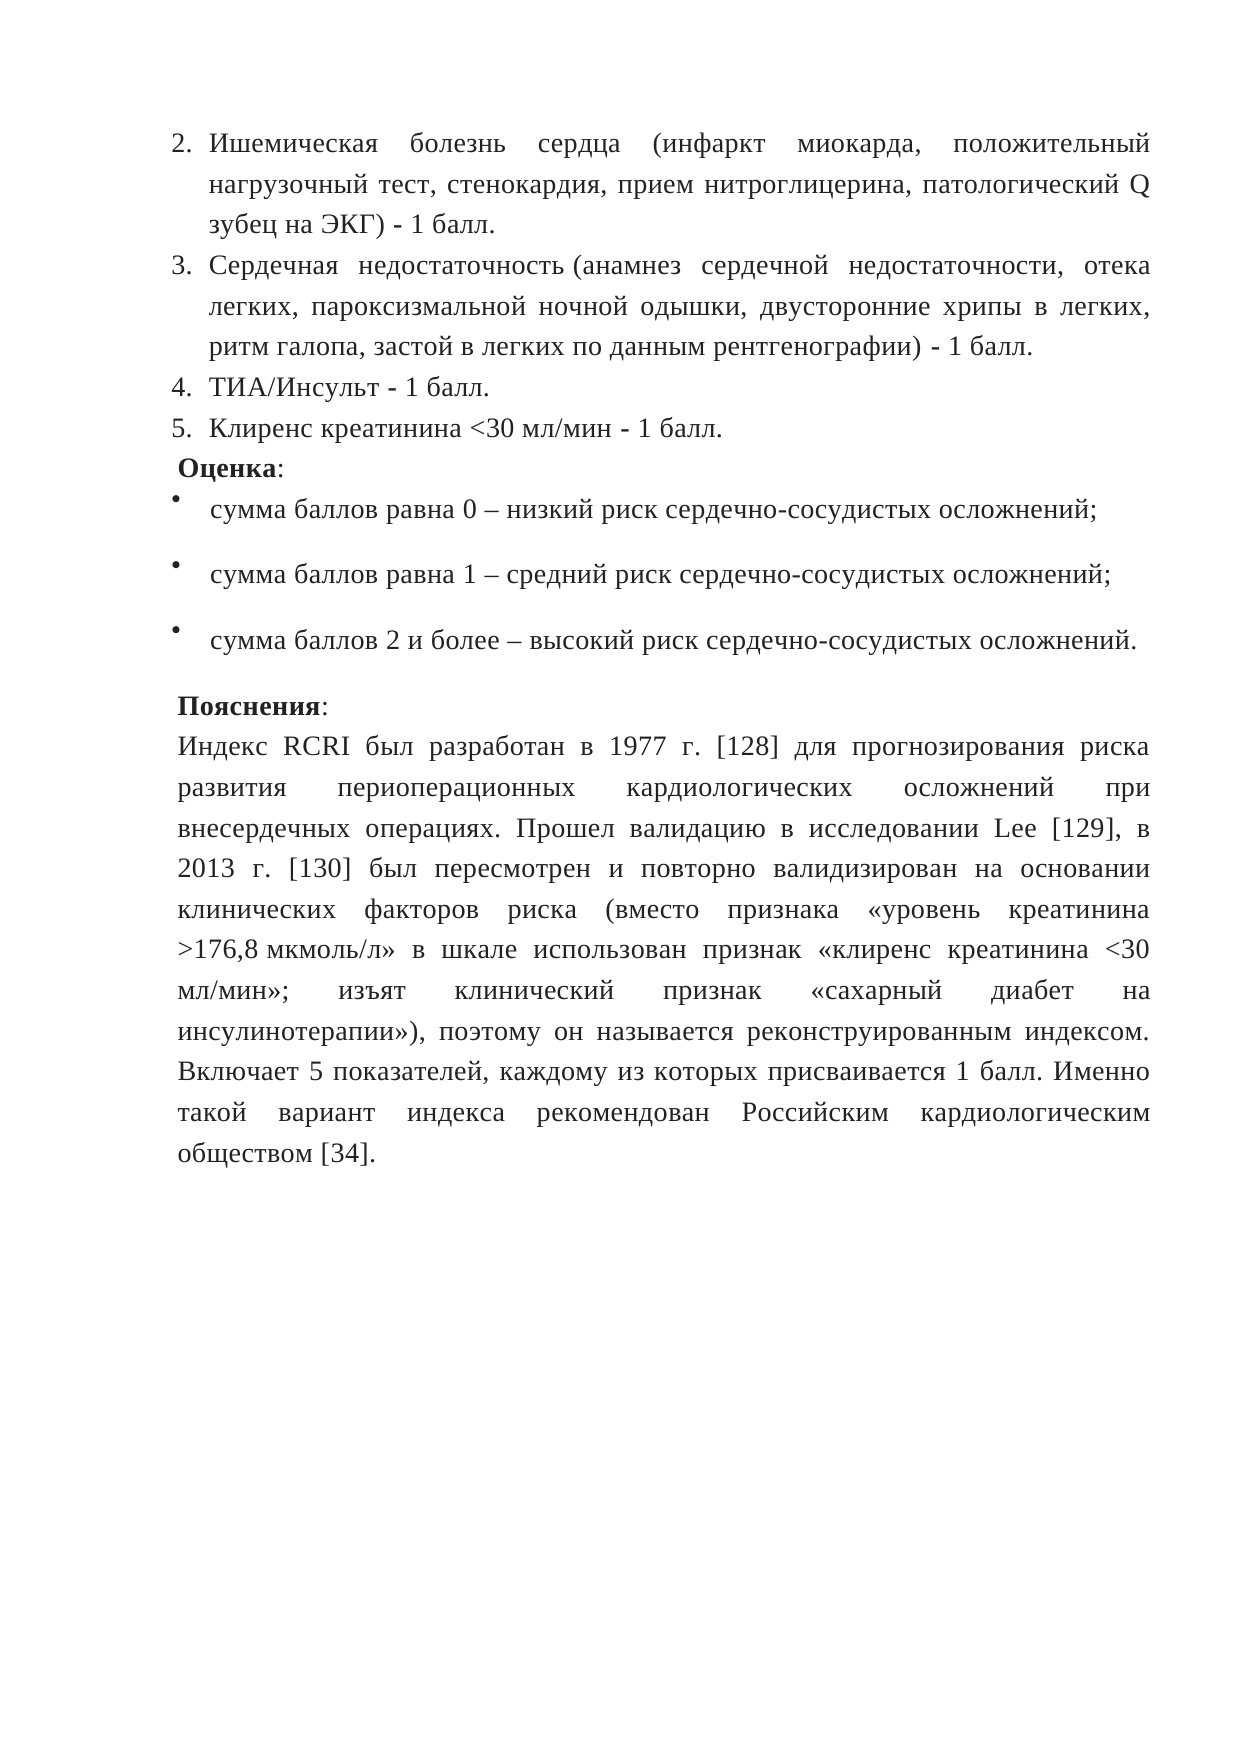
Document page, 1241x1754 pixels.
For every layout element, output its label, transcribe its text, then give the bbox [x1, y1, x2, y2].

list Сердечная недостаточность (анамнез сердечной недостаточности, отека легких, пароксизмальной ночной одышки, двусторонние хрипы в легких, ритм галопа, застой в легких по данным рентгенографии) - 1 балл. [171, 240, 1152, 362]
list Ишемическая болезнь сердца (инфаркт миокарда, положительный нагрузочный тест, стенокардия, прием нитроглицерина, патологический Q зубец на ЭКГ) - 1 балл. [171, 118, 1152, 240]
list сумма баллов 2 и более – высокий риск сердечно-сосудистых осложнений. [172, 615, 1152, 656]
text Пояснения: [177, 681, 1152, 721]
text Оценка: [177, 443, 1152, 484]
list сумма баллов равна 1 – средний риск сердечно-сосудистых осложнений; [172, 549, 1152, 590]
list Клиренс креатинина <30 мл/мин - 1 балл. [171, 402, 1152, 443]
list ТИА/Инсульт - 1 балл. [171, 362, 1152, 402]
text Индекс RCRI был разработан в 1977 г. [128] для прогнозирования риска развития периоперационных кардиологических осложнений при внесердечных операциях. Прошел валидацию в исследовании Lee [129], в 2013 г. [130] был пересмотрен и повторно валидизирован на основании клинических факторов риска (вместо признака «уровень креатинина >176,8 мкмоль/л» в шкале использован признак «клиренс креатинина <30 мл/мин»; изъят клинический признак «сахарный диабет на инсулинотерапии»), поэтому он называется реконструированным индексом. Включает 5 показателей, каждому из которых присваивается 1 балл. Именно такой вариант индекса рекомендован Российским кардиологическим обществом [34]. [177, 721, 1152, 1168]
list сумма баллов равна 0 – низкий риск сердечно-сосудистых осложнений; [172, 484, 1152, 524]
